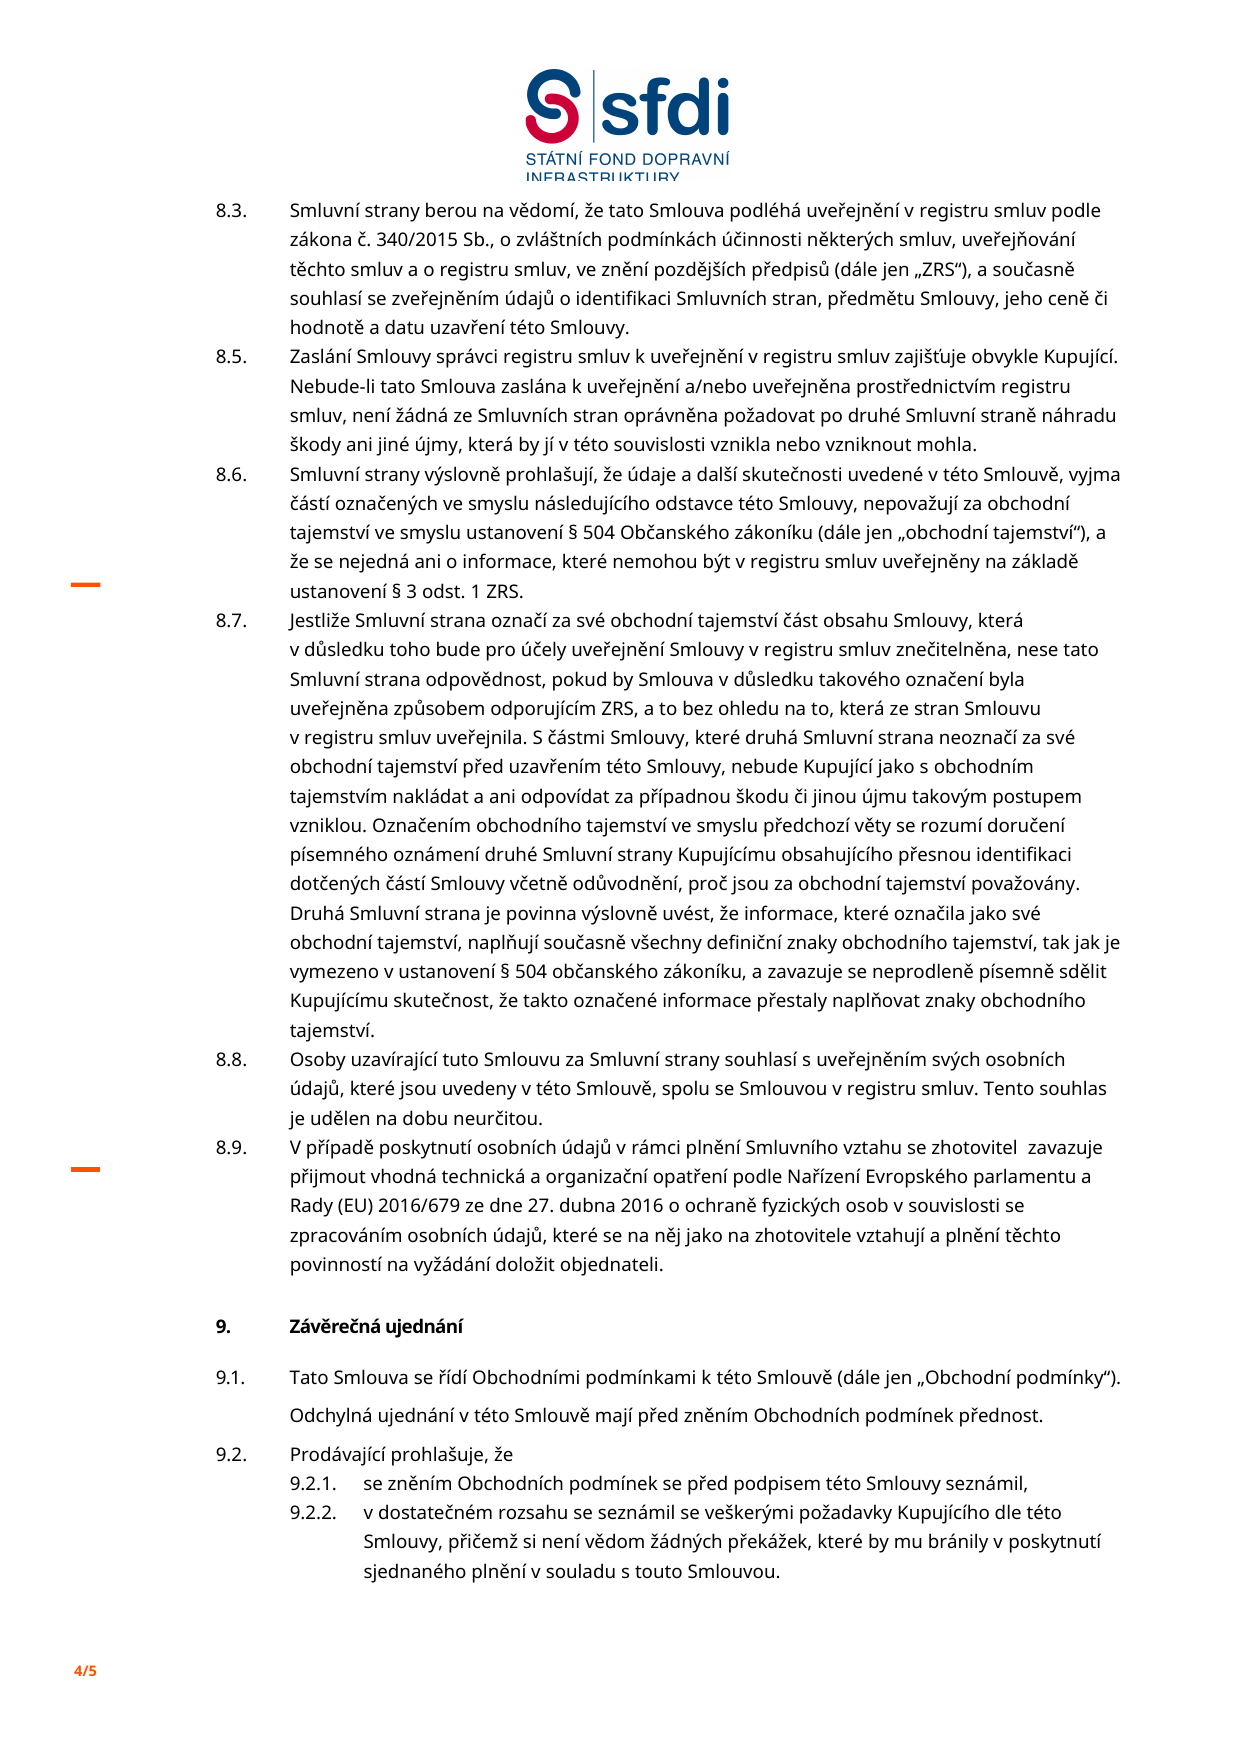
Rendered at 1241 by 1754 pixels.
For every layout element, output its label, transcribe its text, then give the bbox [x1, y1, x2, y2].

text 8.5. Zaslání Smlouvy správci registru smluv k uveřejnění v registru smluv zajišťuje obvykle Kupující. Nebude-li tato Smlouva zaslána k uveřejnění a/nebo uveřejněna prostřednictvím registru smluv, není žádná ze Smluvních stran oprávněna požadovat po druhé Smluvní straně náhradu škody ani jiné újmy, která by jí v této souvislosti vznikla nebo vzniknout mohla. [216, 344, 1122, 457]
text 9.2. Prodávající prohlašuje, že [216, 1441, 1122, 1467]
text 9.2.2. v dostatečném rozsahu se seznámil se veškerými požadavky Kupujícího dle této Smlouvy, přičemž si není vědom žádných překážek, které by mu bránily v poskytnutí sjednaného plnění v souladu s touto Smlouvou. [289, 1499, 1122, 1584]
text 9.2.1. se zněním Obchodních podmínek se před podpisem této Smlouvy seznámil, [216, 1470, 1122, 1496]
text 8.6. Smluvní strany výslovně prohlašují, že údaje a další skutečnosti uvedené v této Smlouvě, vyjma částí označených ve smyslu následujícího odstavce této Smlouvy, nepovažují za obchodní tajemství ve smyslu ustanovení § 504 Občanského zákoníku (dále jen „obchodní tajemství“), a že se nejedná ani o informace, které nemohou být v registru smluv uveřejněny na základě ustanovení § 3 odst. 1 ZRS. [216, 461, 1122, 603]
text 8.8. Osoby uzavírající tuto Smlouvu za Smluvní strany souhlasí s uveřejněním svých osobních údajů, které jsou uvedeny v této Smlouvě, spolu se Smlouvou v registru smluv. Tento souhlas je udělen na dobu neurčitou. [216, 1046, 1122, 1130]
text 8.7. Jestliže Smluvní strana označí za své obchodní tajemství část obsahu Smlouvy, která v důsledku toho bude pro účely uveřejnění Smlouvy v registru smluv znečitelněna, nese tato Smluvní strana odpovědnost, pokud by Smlouva v důsledku takového označení byla uveřejněna způsobem odporujícím ZRS, a to bez ohledu na to, která ze stran Smlouvu v registru smluv uveřejnila. S částmi Smlouvy, které druhá Smluvní strana neoznačí za své obchodní tajemství před uzavřením této Smlouvy, nebude Kupující jako s obchodním tajemstvím nakládat a ani odpovídat za případnou škodu či jinou újmu takovým postupem vzniklou. Označením obchodního tajemství ve smyslu předchozí věty se rozumí doručení písemného oznámení druhé Smluvní strany Kupujícímu obsahujícího přesnou identifikaci dotčených částí Smlouvy včetně odůvodnění, proč jsou za obchodní tajemství považovány. Druhá Smluvní strana je povinna výslovně uvést, že informace, které označila jako své obchodní tajemství, naplňují současně všechny definiční znaky obchodního tajemství, tak jak je vymezeno v ustanovení § 504 občanského zákoníku, a zavazuje se neprodleně písemně sdělit Kupujícímu skutečnost, že takto označené informace přestaly naplňovat znaky obchodního tajemství. [216, 607, 1122, 1043]
subtitle 9. Závěrečná ujednání [216, 1314, 1122, 1339]
text 8.9. V případě poskytnutí osobních údajů v rámci plnění Smluvního vztahu se zhotovitel zavazuje přijmout vhodná technická a organizační opatření podle Nařízení Evropského parlamentu a Rady (EU) 2016/679 ze dne 27. dubna 2016 o ochraně fyzických osob v souvislosti se zpracováním osobních údajů, které se na něj jako na zhotovitele vztahují a plnění těchto povinností na vyžádání doložit objednateli. [216, 1134, 1122, 1277]
picture [525, 67, 730, 181]
text 8.3. Smluvní strany berou na vědomí, že tato Smlouva podléhá uveřejnění v registru smluv podle zákona č. 340/2015 Sb., o zvláštních podmínkách účinnosti některých smluv, uveřejňování těchto smluv a o registru smluv, ve znění pozdějších předpisů (dále jen „ZRS“), a současně souhlasí se zveřejněním údajů o identifikaci Smluvních stran, předmětu Smlouvy, jeho ceně či hodnotě a datu uzavření této Smlouvy. [216, 197, 1122, 340]
subtitle 9.1. Tato Smlouva se řídí Obchodními podmínkami k této Smlouvě (dále jen „Obchodní podmínky“). Odchylná ujednání v této Smlouvě mají před zněním Obchodních podmínek přednost. [216, 1364, 1122, 1428]
